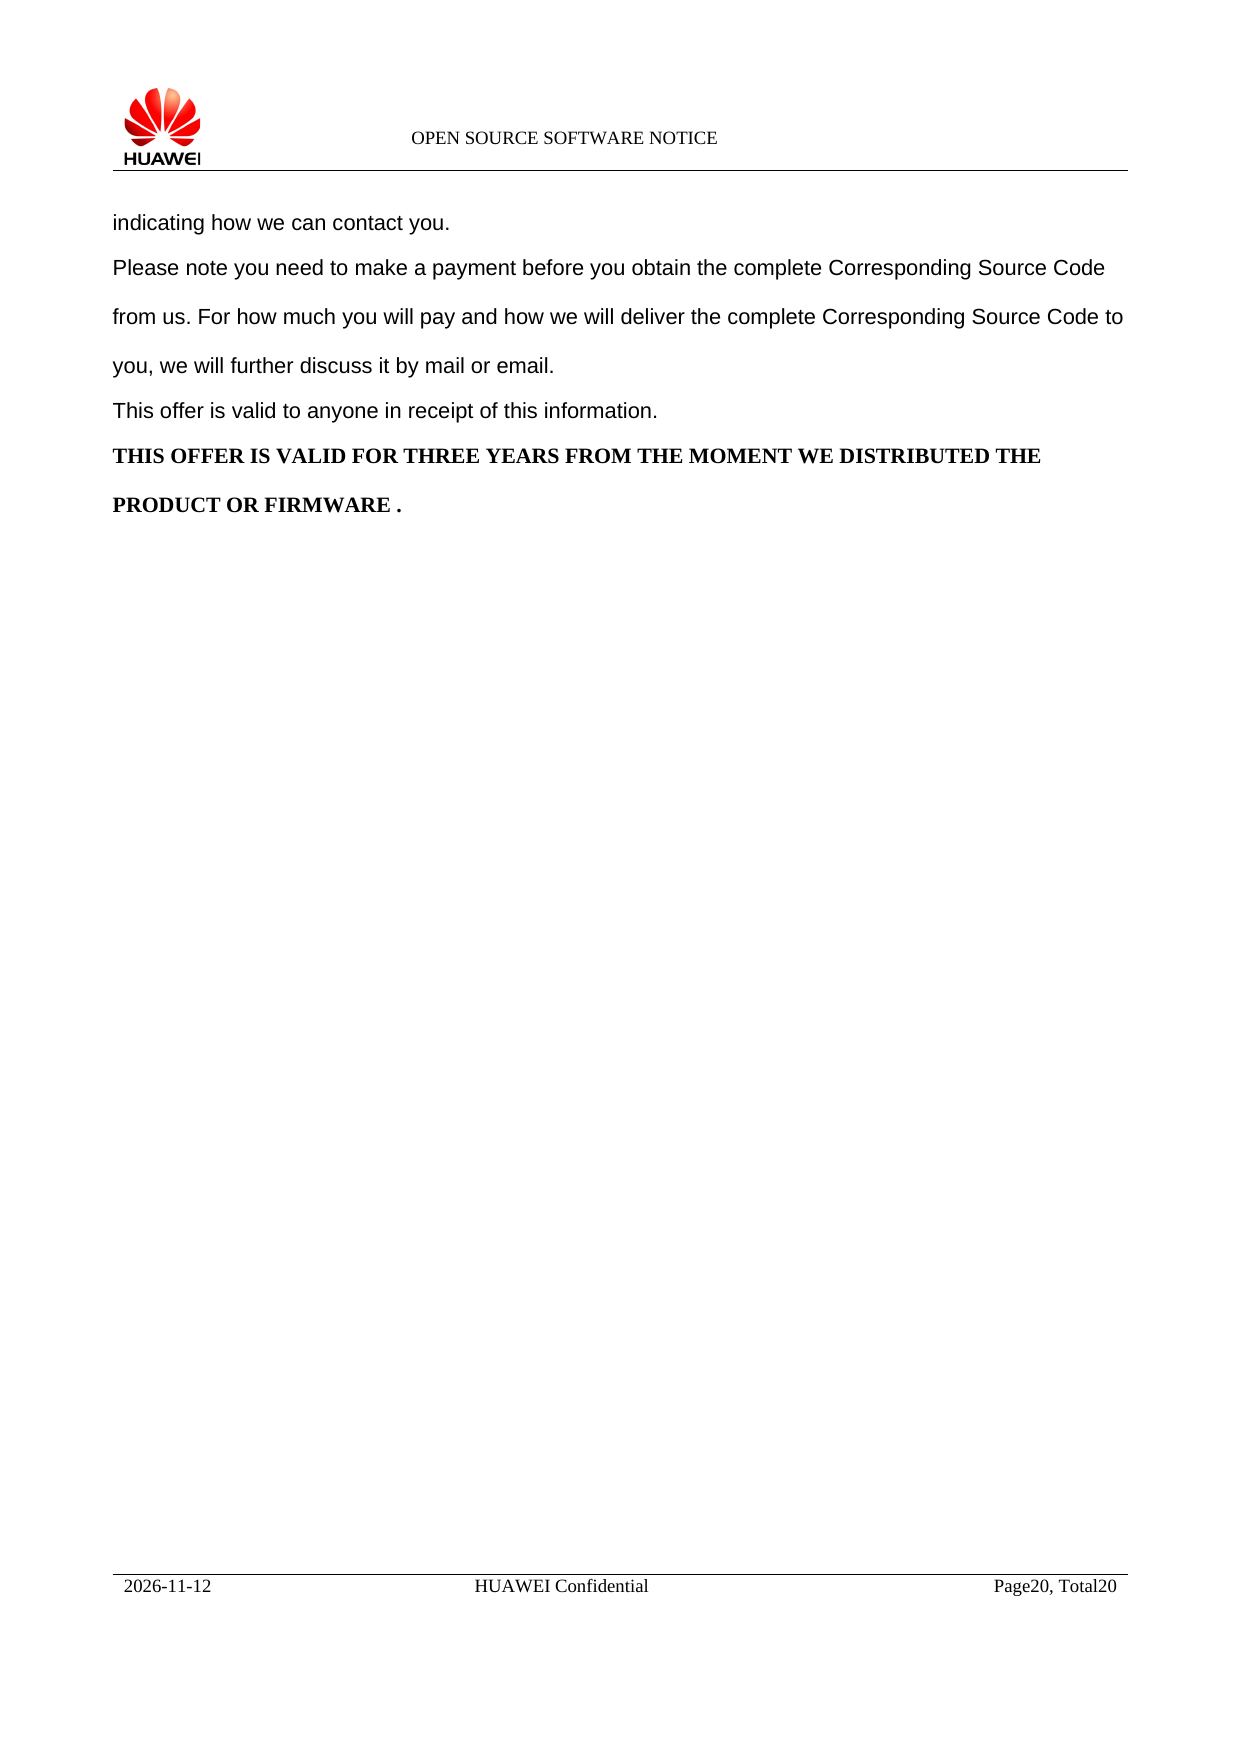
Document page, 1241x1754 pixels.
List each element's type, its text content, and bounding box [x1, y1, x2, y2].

text detailing the name of the product and the firmware version for which you need the source code and indicating how we can contact you. [112, 206, 1128, 239]
text This offer is valid for three years from the moment we distributed the product or firmware . [112, 439, 1128, 520]
text This offer is valid to anyone in receipt of this information. [112, 394, 1128, 427]
picture [124, 88, 201, 165]
text Please note you need to make a payment before you obtain the complete Corresponding Source Code from us. For how much you will pay and how we will deliver the complete Corresponding Source Code to you, we will further discuss it by mail or email. [112, 251, 1128, 381]
